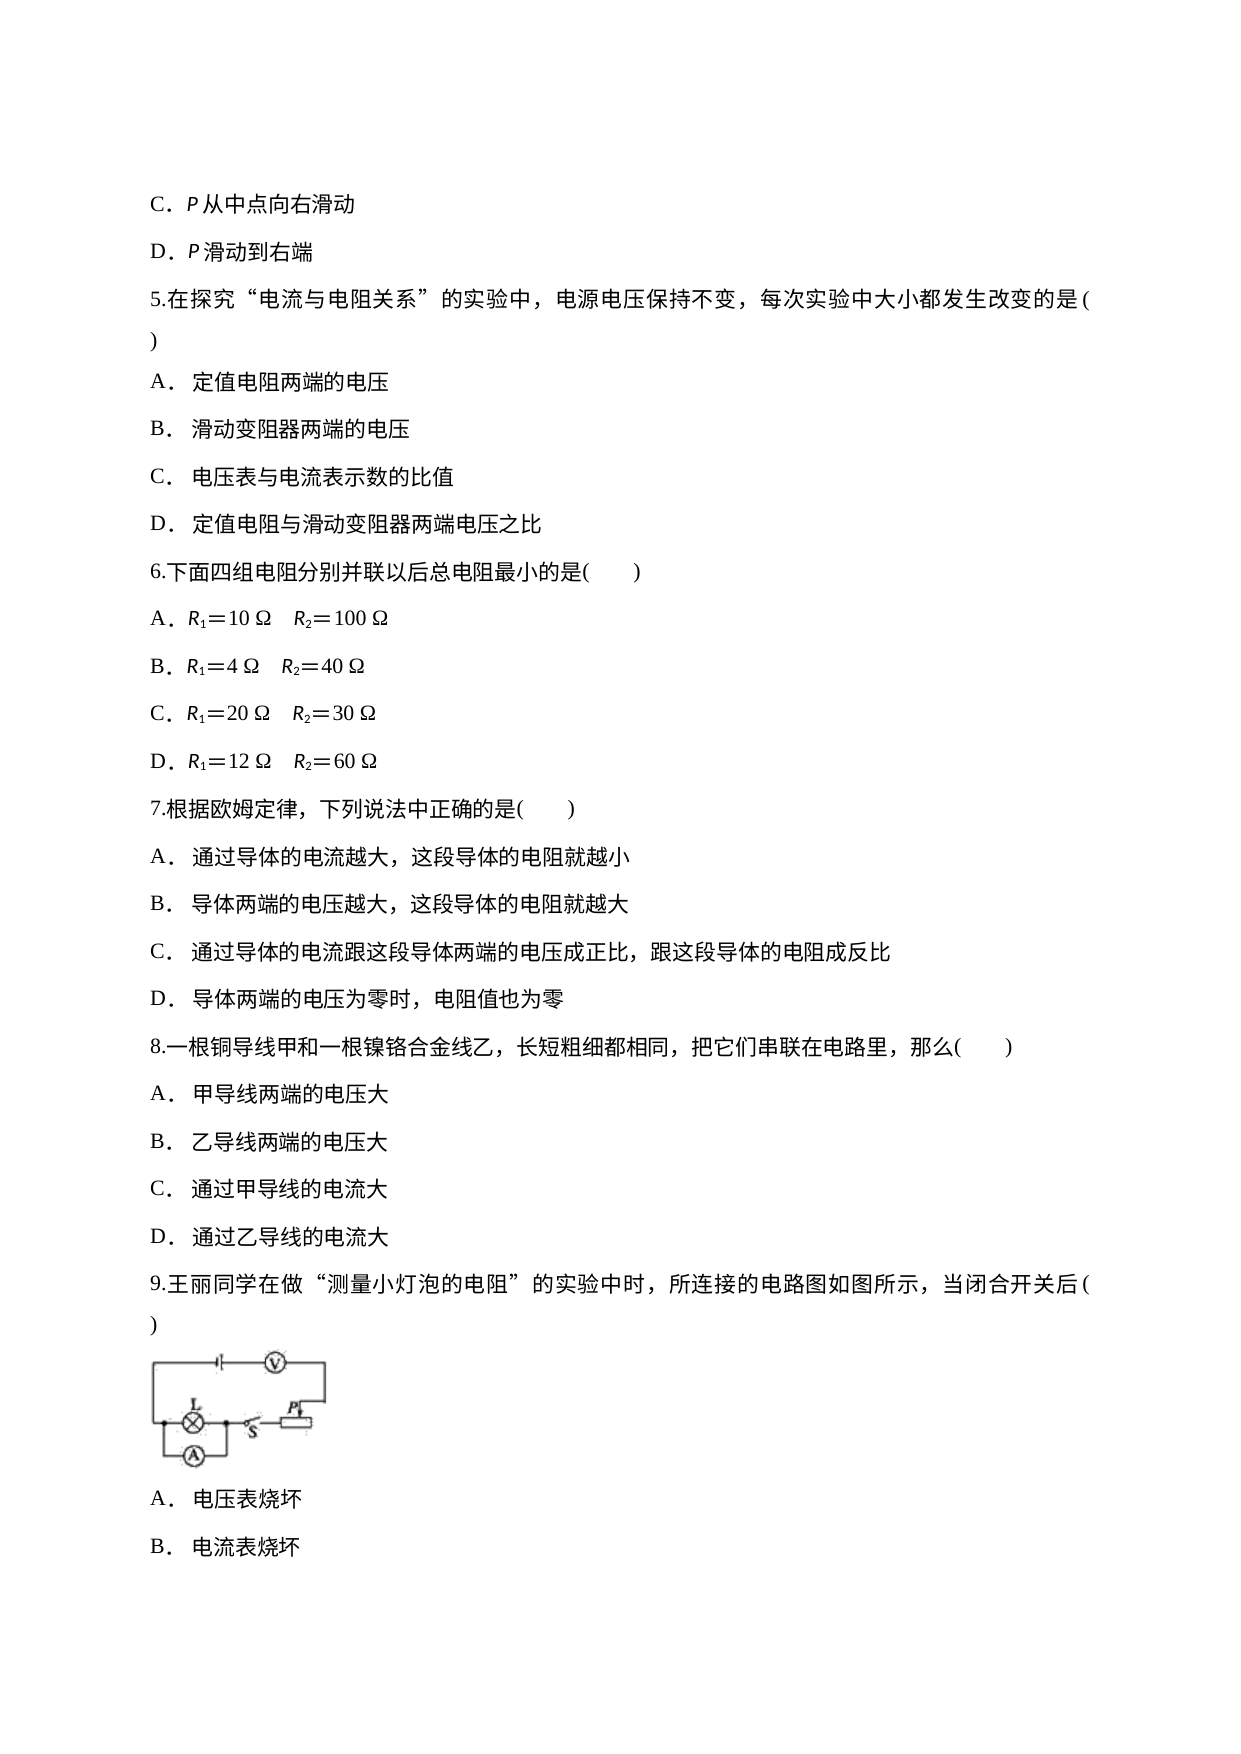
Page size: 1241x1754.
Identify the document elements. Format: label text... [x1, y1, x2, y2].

text D．P滑动到右端 [150, 235, 1090, 267]
text D． 导体两端的电压为零时，电阻值也为零 [150, 982, 1090, 1014]
text C．R1＝20 Ω R2＝30 Ω [150, 697, 1090, 729]
text C． 通过导体的电流跟这段导体两端的电压成正比，跟这段导体的电阻成反比 [150, 934, 1090, 966]
text 9.王丽同学在做“测量小灯泡的电阻”的实验中时，所连接的电路图如图所示，当闭合开关后( ) [150, 1267, 1090, 1337]
text A． 定值电阻两端的电压 [150, 364, 1090, 396]
text A． 通过导体的电流越大，这段导体的电阻就越小 [150, 839, 1090, 871]
text A． 电压表烧坏 [150, 1482, 1090, 1514]
text B． 乙导线两端的电压大 [150, 1124, 1090, 1156]
text D． 通过乙导线的电流大 [150, 1219, 1090, 1251]
picture [150, 1349, 328, 1469]
text D． 定值电阻与滑动变阻器两端电压之比 [150, 507, 1090, 539]
text 7.根据欧姆定律，下列说法中正确的是( ) [150, 792, 1090, 824]
text 8.一根铜导线甲和一根镍铬合金线乙，长短粗细都相同，把它们串联在电路里，那么( ) [150, 1029, 1090, 1061]
text A． 甲导线两端的电压大 [150, 1077, 1090, 1109]
text C． 通过甲导线的电流大 [150, 1172, 1090, 1204]
text B． 导体两端的电压越大，这段导体的电阻就越大 [150, 887, 1090, 919]
text C．P从中点向右滑动 [150, 187, 1090, 219]
text D．R1＝12 Ω R2＝60 Ω [150, 744, 1090, 776]
text B． 滑动变阻器两端的电压 [150, 412, 1090, 444]
text C． 电压表与电流表示数的比值 [150, 459, 1090, 491]
text A．R1＝10 Ω R2＝100 Ω [150, 602, 1090, 634]
text B． 电流表烧坏 [150, 1530, 1090, 1561]
text B．R1＝4 Ω R2＝40 Ω [150, 649, 1090, 681]
text 6.下面四组电阻分别并联以后总电阻最小的是( ) [150, 554, 1090, 586]
text 5.在探究“电流与电阻关系”的实验中，电源电压保持不变，每次实验中大小都发生改变的是( ) [150, 282, 1090, 352]
